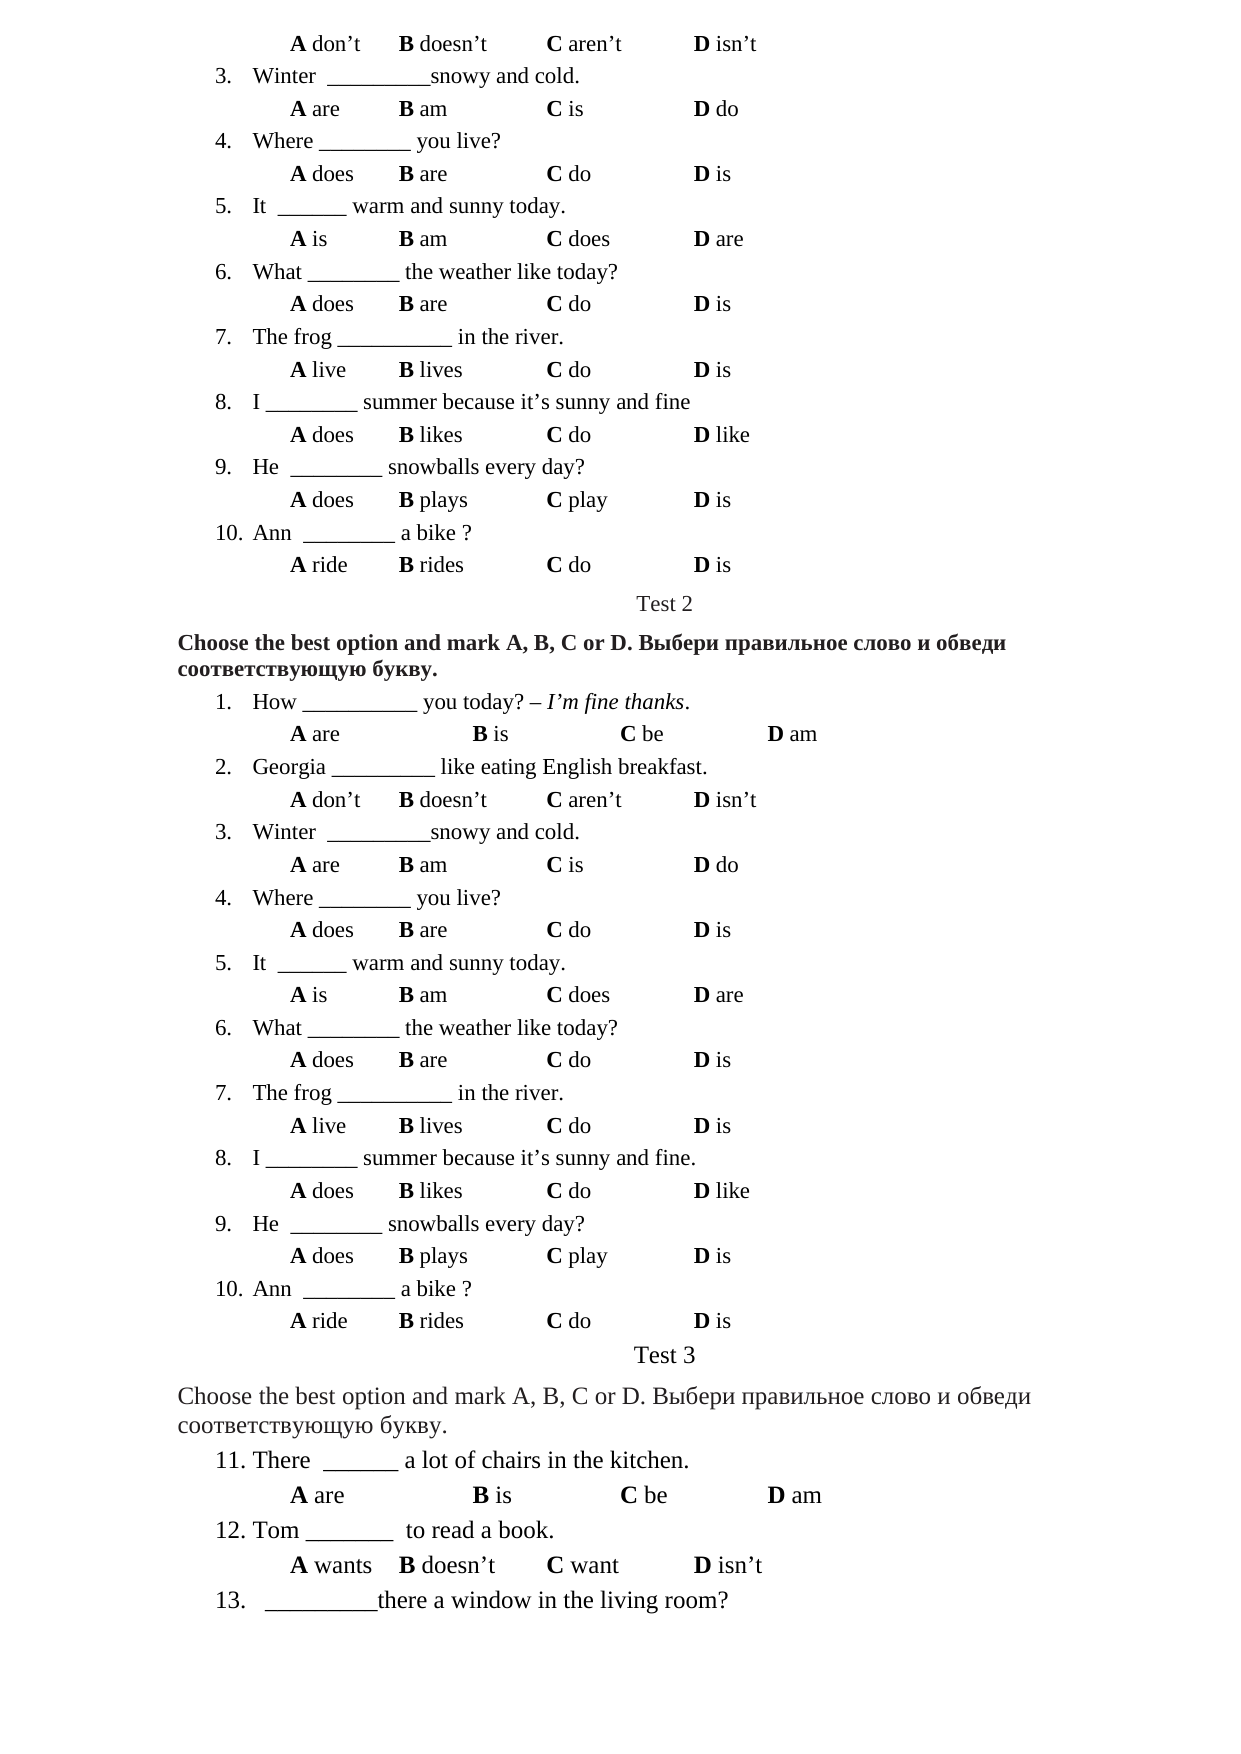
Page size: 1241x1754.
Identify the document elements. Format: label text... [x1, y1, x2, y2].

text A does B likes C do D like [290, 421, 1152, 447]
list He ________ snowballs every day? [215, 453, 1152, 480]
text A is B am C does D are [290, 225, 1152, 252]
list Ann ________ a bike ? [215, 519, 1152, 545]
list The frog __________ in the river. [215, 323, 1152, 349]
text A does B plays C play D is [290, 486, 1152, 512]
text A are B is C be D am [290, 721, 1152, 747]
text Choose the best option and mark A, B, C or D. Выбери правильное слово и обведи соответствующую букву. [177, 1381, 1152, 1439]
list The frog __________ in the river. [215, 1079, 1152, 1106]
text A are B am C is D do [290, 851, 1152, 877]
list There ______ a lot of chairs in the kitchen. [215, 1445, 1152, 1474]
text A does B are C do D is [290, 160, 1152, 186]
list It ______ warm and sunny today. [215, 949, 1152, 975]
text A does B plays C play D is [290, 1242, 1152, 1268]
list I ________ summer because it’s sunny and fine. [215, 1144, 1152, 1171]
text A ride B rides C do D is [290, 551, 1152, 578]
text A don’t B doesn’t C aren’t D isn’t [290, 786, 1152, 812]
list Where ________ you live? [215, 883, 1152, 910]
list Georgia _________ like eating English breakfast. [215, 753, 1152, 779]
text A live B lives C do D is [290, 356, 1152, 382]
list Where ________ you live? [215, 127, 1152, 154]
list He ________ snowballs every day? [215, 1209, 1152, 1236]
text A does B are C do D is [290, 1047, 1152, 1073]
text A ride B rides C do D is [290, 1307, 1152, 1334]
list _________there a window in the living room? [215, 1585, 1152, 1614]
list Ann ________ a bike ? [215, 1275, 1152, 1301]
list Tom _______ to read a book. [215, 1515, 1152, 1544]
text Choose the best option and mark A, B, C or D. Выбери правильное слово и обведи соответствующую букву. [177, 629, 1152, 682]
list What ________ the weather like today? [215, 1014, 1152, 1040]
text A is B am C does D are [290, 981, 1152, 1008]
list What ________ the weather like today? [215, 258, 1152, 284]
text A does B are C do D is [290, 290, 1152, 317]
text Test 2 [177, 590, 1152, 616]
text A live B lives C do D is [290, 1112, 1152, 1138]
text Test 3 [177, 1340, 1152, 1369]
list I ________ summer because it’s sunny and fine [215, 388, 1152, 414]
list Winter _________snowy and cold. [215, 818, 1152, 845]
text A are B am C is D do [290, 95, 1152, 121]
list Winter _________snowy and cold. [215, 62, 1152, 88]
text A wants B doesn’t C want D isn’t [290, 1550, 1152, 1579]
text A does B likes C do D like [290, 1177, 1152, 1203]
text A don’t B doesn’t C aren’t D isn’t [290, 29, 1152, 56]
list How __________ you today? – I’m fine thanks. [215, 688, 1152, 714]
text A are B is C be D am [290, 1480, 1152, 1509]
list It ______ warm and sunny today. [215, 193, 1152, 219]
text A does B are C do D is [290, 916, 1152, 942]
